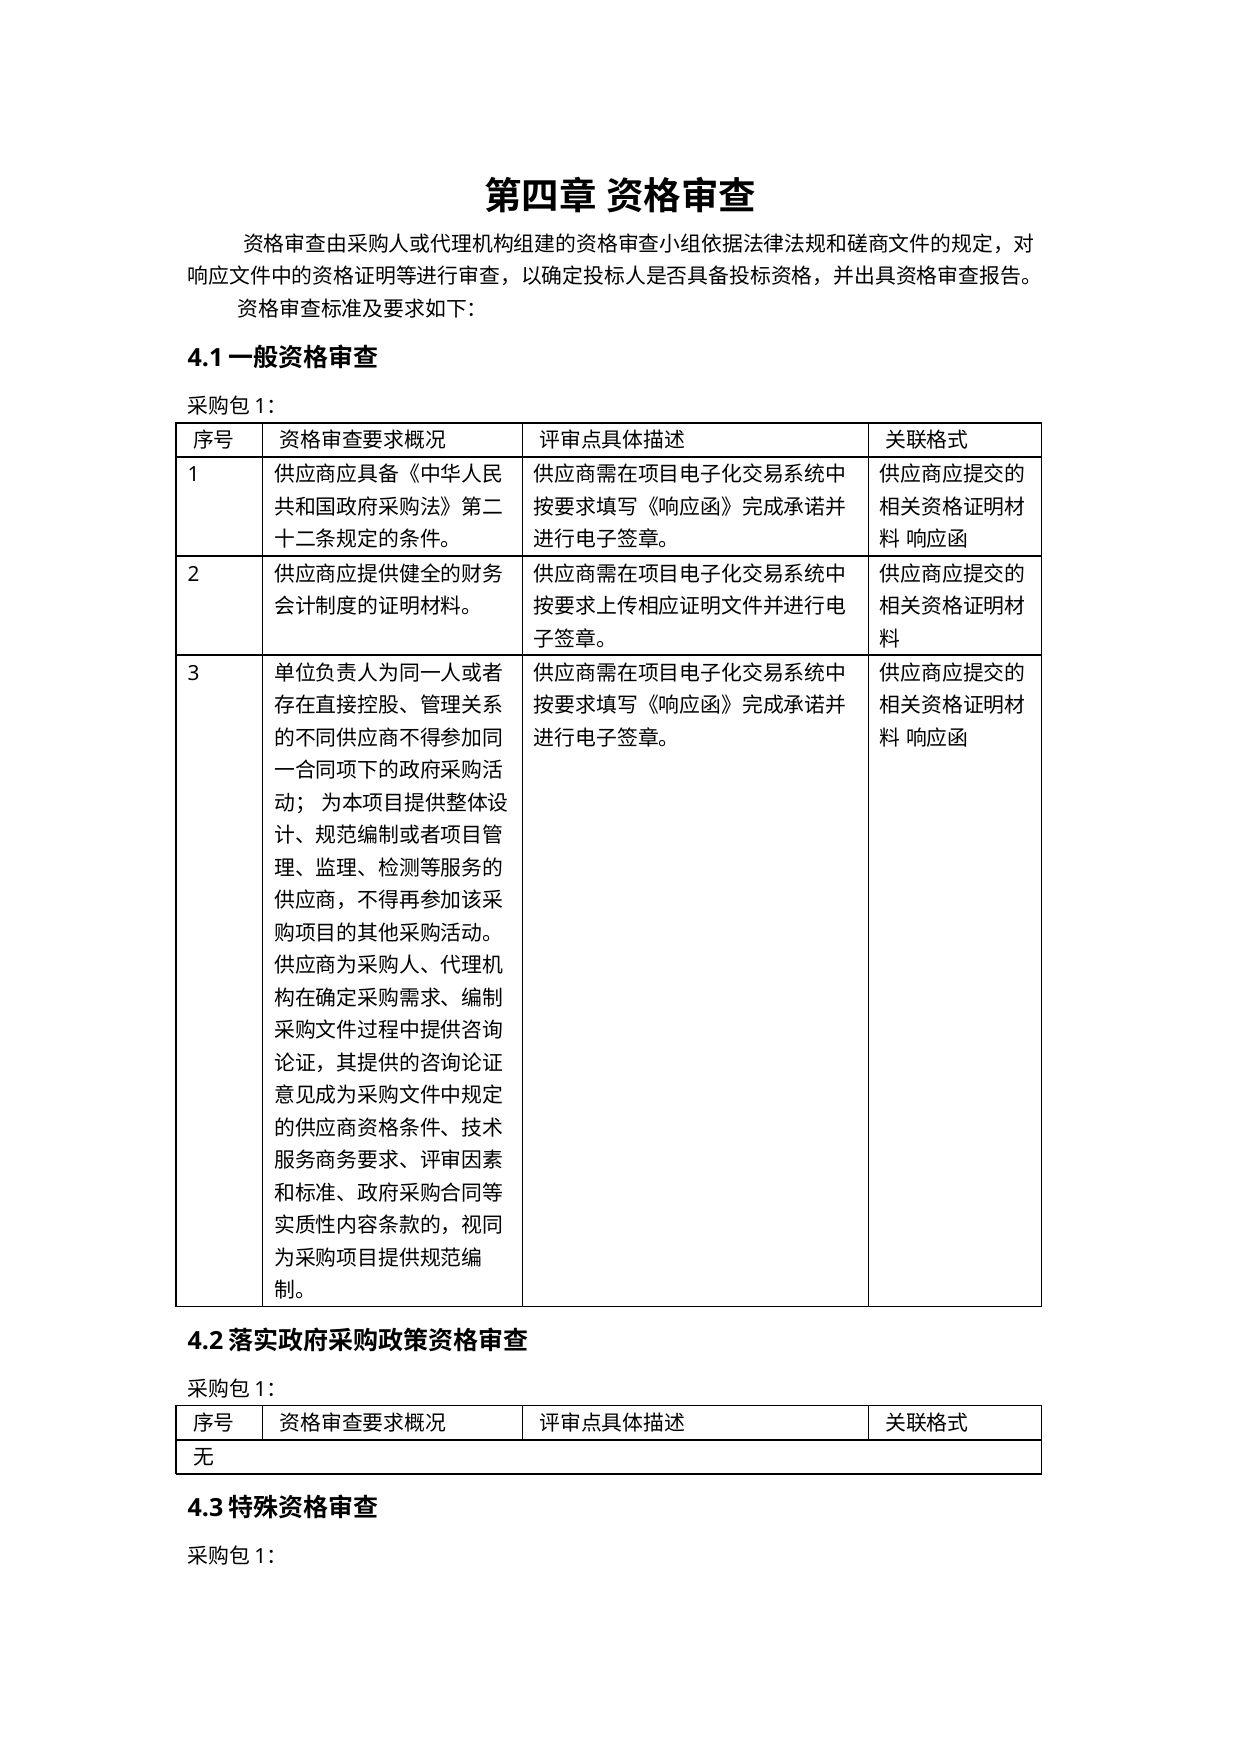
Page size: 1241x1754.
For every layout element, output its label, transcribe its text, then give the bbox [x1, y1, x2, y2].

text 资格审查由采购人或代理机构组建的资格审查小组依据法律法规和磋商文件的规定，对响应文件中的资格证明等进行审查，以确定投标人是否具备投标资格，并出具资格审查报告。 [187, 227, 1053, 292]
table_cell 供应商需在项目电子化交易系统中按要求上传相应证明文件并进行电子签章。 [523, 557, 868, 654]
table_header 关联格式 [869, 424, 1041, 456]
text 4.2落实政府采购政策资格审查 [187, 1307, 1053, 1372]
table_cell 3 [177, 656, 262, 1306]
table_cell 供应商需在项目电子化交易系统中按要求填写《响应函》完成承诺并进行电子签章。 [523, 458, 868, 555]
table_cell 1 [177, 458, 262, 555]
table_cell 无 [177, 1441, 1041, 1473]
table_cell 供应商应提交的相关资格证明材料 响应函 [869, 656, 1041, 1306]
table_header 评审点具体描述 [523, 1406, 868, 1439]
table_header 序号 [177, 424, 262, 456]
table_cell 供应商应具备《中华人民共和国政府采购法》第二十二条规定的条件。 [263, 458, 522, 555]
table_cell 供应商需在项目电子化交易系统中按要求填写《响应函》完成承诺并进行电子签章。 [523, 656, 868, 1306]
table_cell 供应商应提供健全的财务会计制度的证明材料。 [263, 557, 522, 654]
table_header 资格审查要求概况 [263, 424, 522, 456]
table_cell 供应商应提交的相关资格证明材料 响应函 [869, 458, 1041, 555]
text 采购包1： [187, 1539, 1053, 1572]
table_header 序号 [177, 1406, 262, 1439]
table_header 评审点具体描述 [523, 424, 868, 456]
text 4.3特殊资格审查 [187, 1474, 1053, 1539]
table_cell 单位负责人为同一人或者存在直接控股、管理关系的不同供应商不得参加同一合同项下的政府采购活动； 为本项目提供整体设计、规范编制或者项目管理、监理、检测等服务的供应商，不得再参加该采购项目的其他采购活动。供应商为采购人、代理机构在确定采购需求、编制采购文件过程中提供咨询论证，其提供的咨询论证意见成为采购文件中规定的供应商资格条件、技术服务商务要求、评审因素和标准、政府采购合同等实质性内容条款的，视同为采购项目提供规范编制。 [263, 656, 522, 1306]
text 采购包1： [187, 1372, 1053, 1405]
text 资格审查标准及要求如下： [187, 292, 1053, 324]
text 4.1一般资格审查 [187, 324, 1053, 389]
text 第四章 资格审查 [187, 162, 1053, 227]
table_header 关联格式 [869, 1406, 1041, 1439]
table_header 资格审查要求概况 [263, 1406, 522, 1439]
text 采购包1： [187, 389, 1053, 422]
table_cell 供应商应提交的相关资格证明材料 [869, 557, 1041, 654]
table_cell 2 [177, 557, 262, 654]
